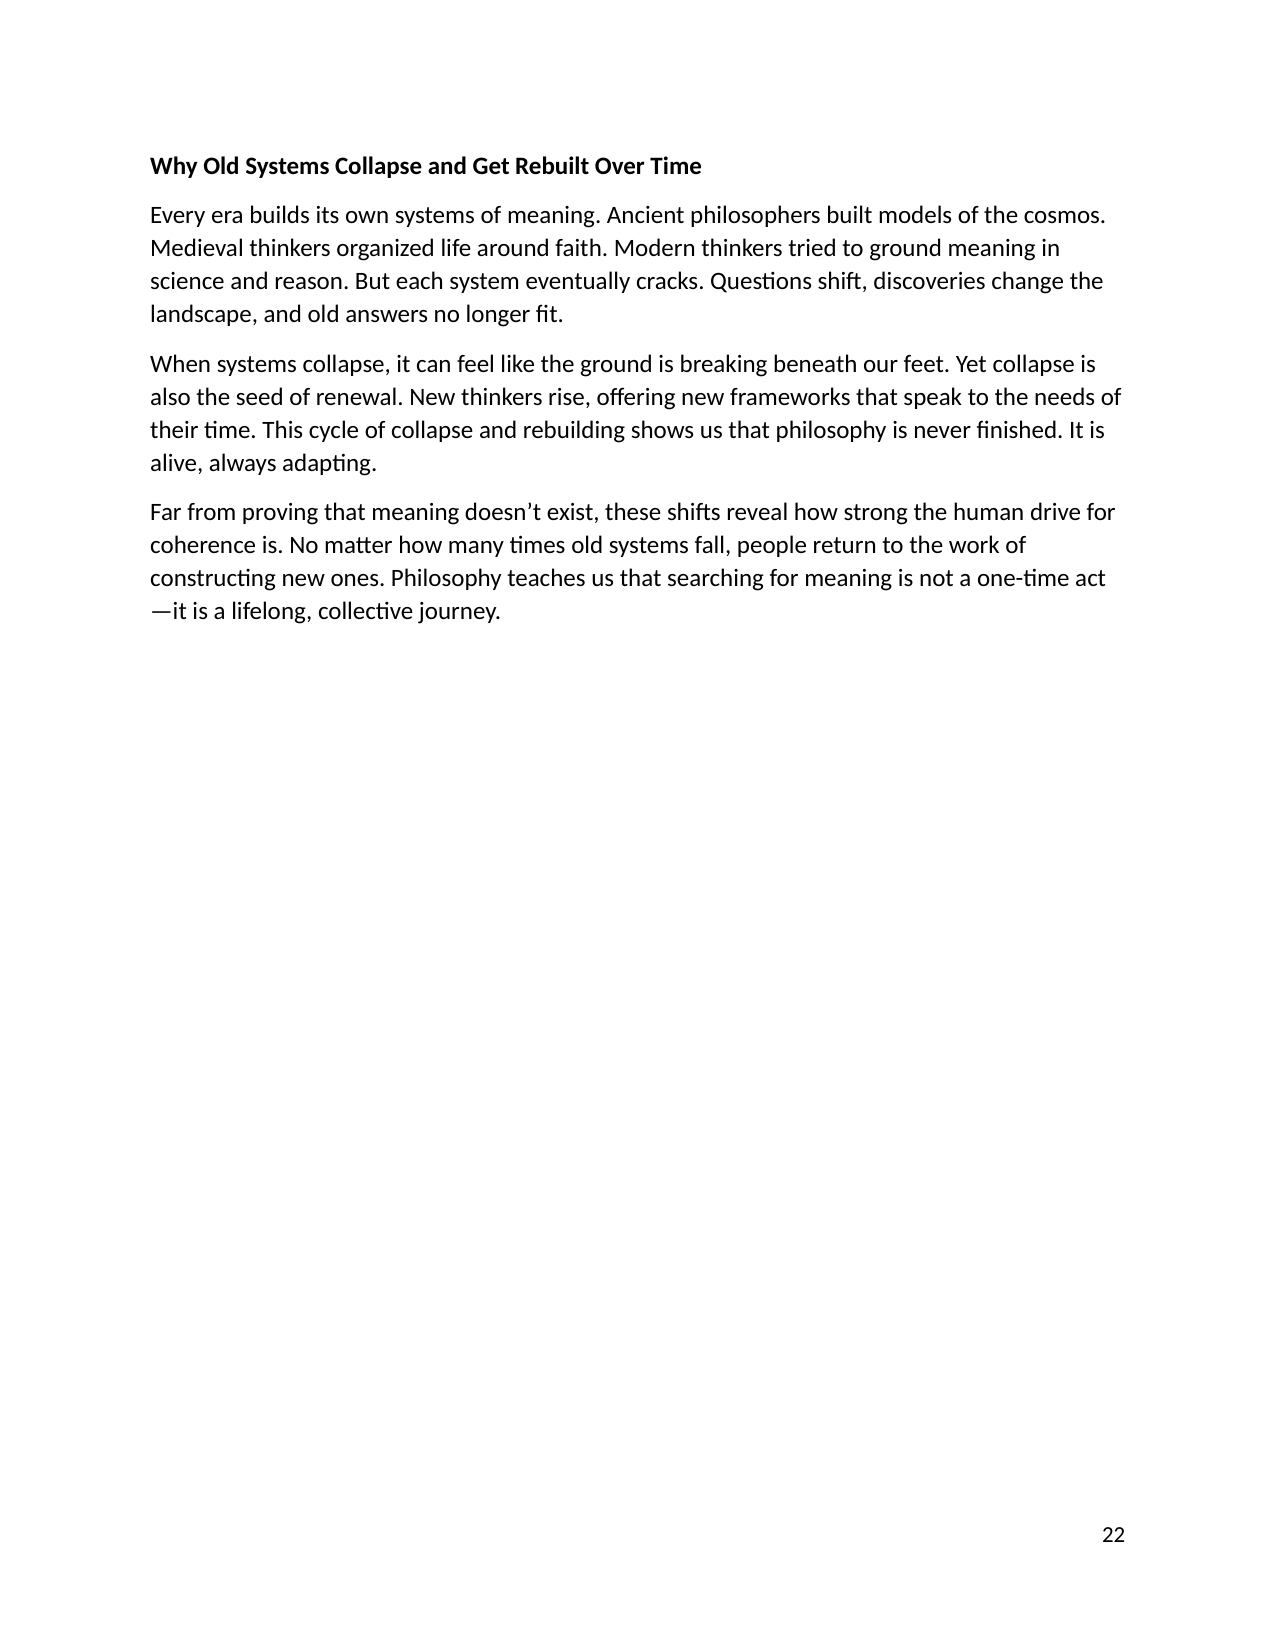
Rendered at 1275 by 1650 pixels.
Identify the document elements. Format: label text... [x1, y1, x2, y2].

text Every era builds its own systems of meaning. Ancient philosophers built models of the cosmos. Medieval thinkers organized life around faith. Modern thinkers tried to ground meaning in science and reason. But each system eventually cracks. Questions shift, discoveries change the landscape, and old answers no longer fit. [150, 199, 1125, 329]
text When systems collapse, it can feel like the ground is breaking beneath our feet. Yet collapse is also the seed of renewal. New thinkers rise, offering new frameworks that speak to the needs of their time. This cycle of collapse and rebuilding shows us that philosophy is never finished. It is alive, always adapting. [150, 348, 1125, 477]
text Far from proving that meaning doesn’t exist, these shifts reveal how strong the human drive for coherence is. No matter how many times old systems fall, people return to the work of constructing new ones. Philosophy teaches us that searching for meaning is not a one-time act—it is a lifelong, collective journey. [150, 496, 1125, 626]
text Why Old Systems Collapse and Get Rebuilt Over Time [150, 150, 1125, 181]
